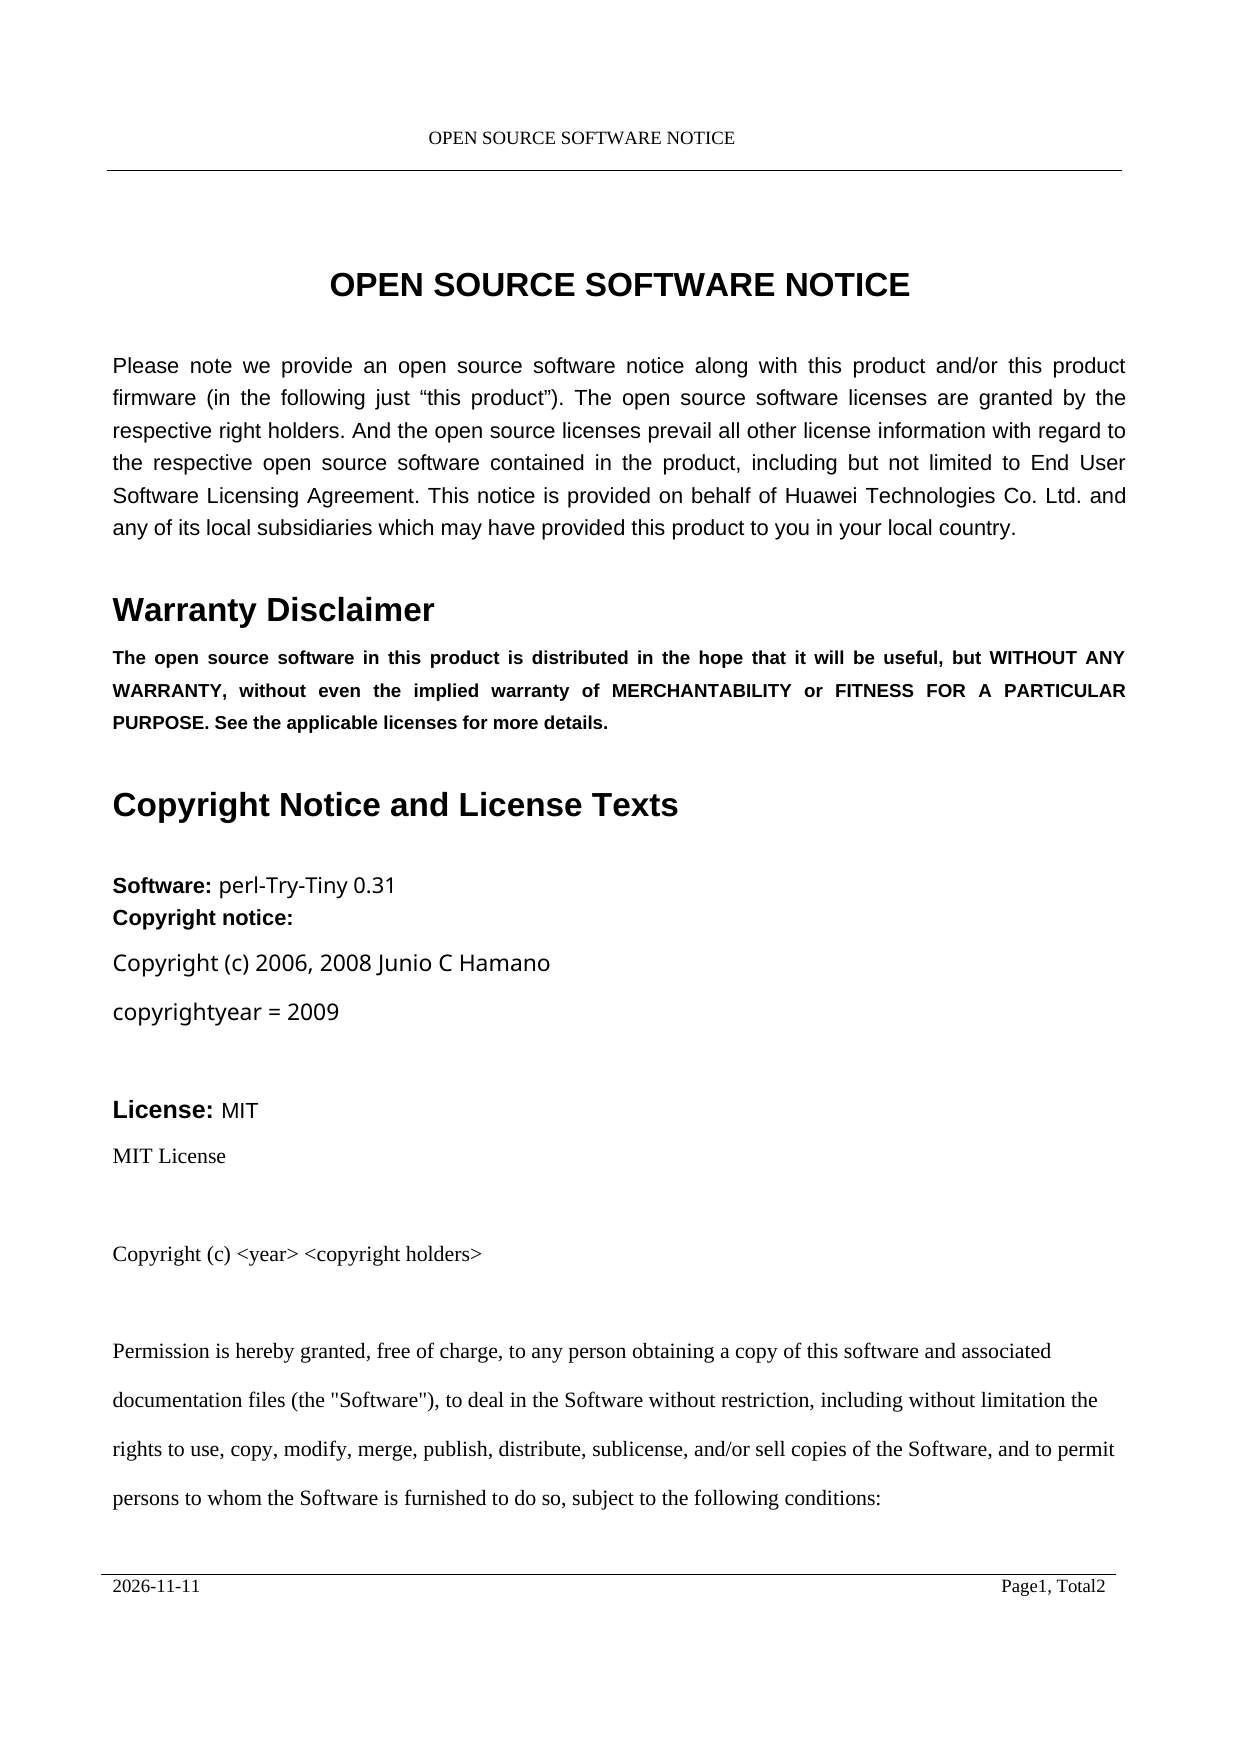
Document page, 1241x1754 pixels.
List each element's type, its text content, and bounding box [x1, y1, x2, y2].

text Copyright notice: [112, 901, 1128, 934]
text The open source software in this product is distributed in the hope that it will be useful, but WITHOUT ANY WARRANTY, without even the implied warranty of MERCHANTABILITY or FITNESS FOR A PARTICULAR PURPOSE. See the applicable licenses for more details. [112, 641, 1128, 739]
text Please note we provide an open source software notice along with this product and/or this product firmware (in the following just “this product”). The open source software licenses are granted by the respective right holders. And the open source licenses prevail all other license information with regard to the respective open source software contained in the product, including but not limited to End User Software Licensing Agreement. This notice is provided on behalf of Huawei Technologies Co. Ltd. and any of its local subsidiaries which may have provided this product to you in your local country. [112, 349, 1128, 544]
text Warranty Disclaimer [112, 576, 1128, 641]
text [112, 1140, 1128, 1513]
text Copyright Notice and License Texts [112, 771, 1128, 836]
text Copyright (c) 2006, 2008 Junio C Hamano copyrightyear = 2009 [112, 947, 1128, 1077]
text Software: perl-Try-Tiny 0.31 [112, 869, 1128, 901]
text License: MIT [112, 1093, 1128, 1125]
text OPEN SOURCE SOFTWARE NOTICE [112, 251, 1128, 316]
